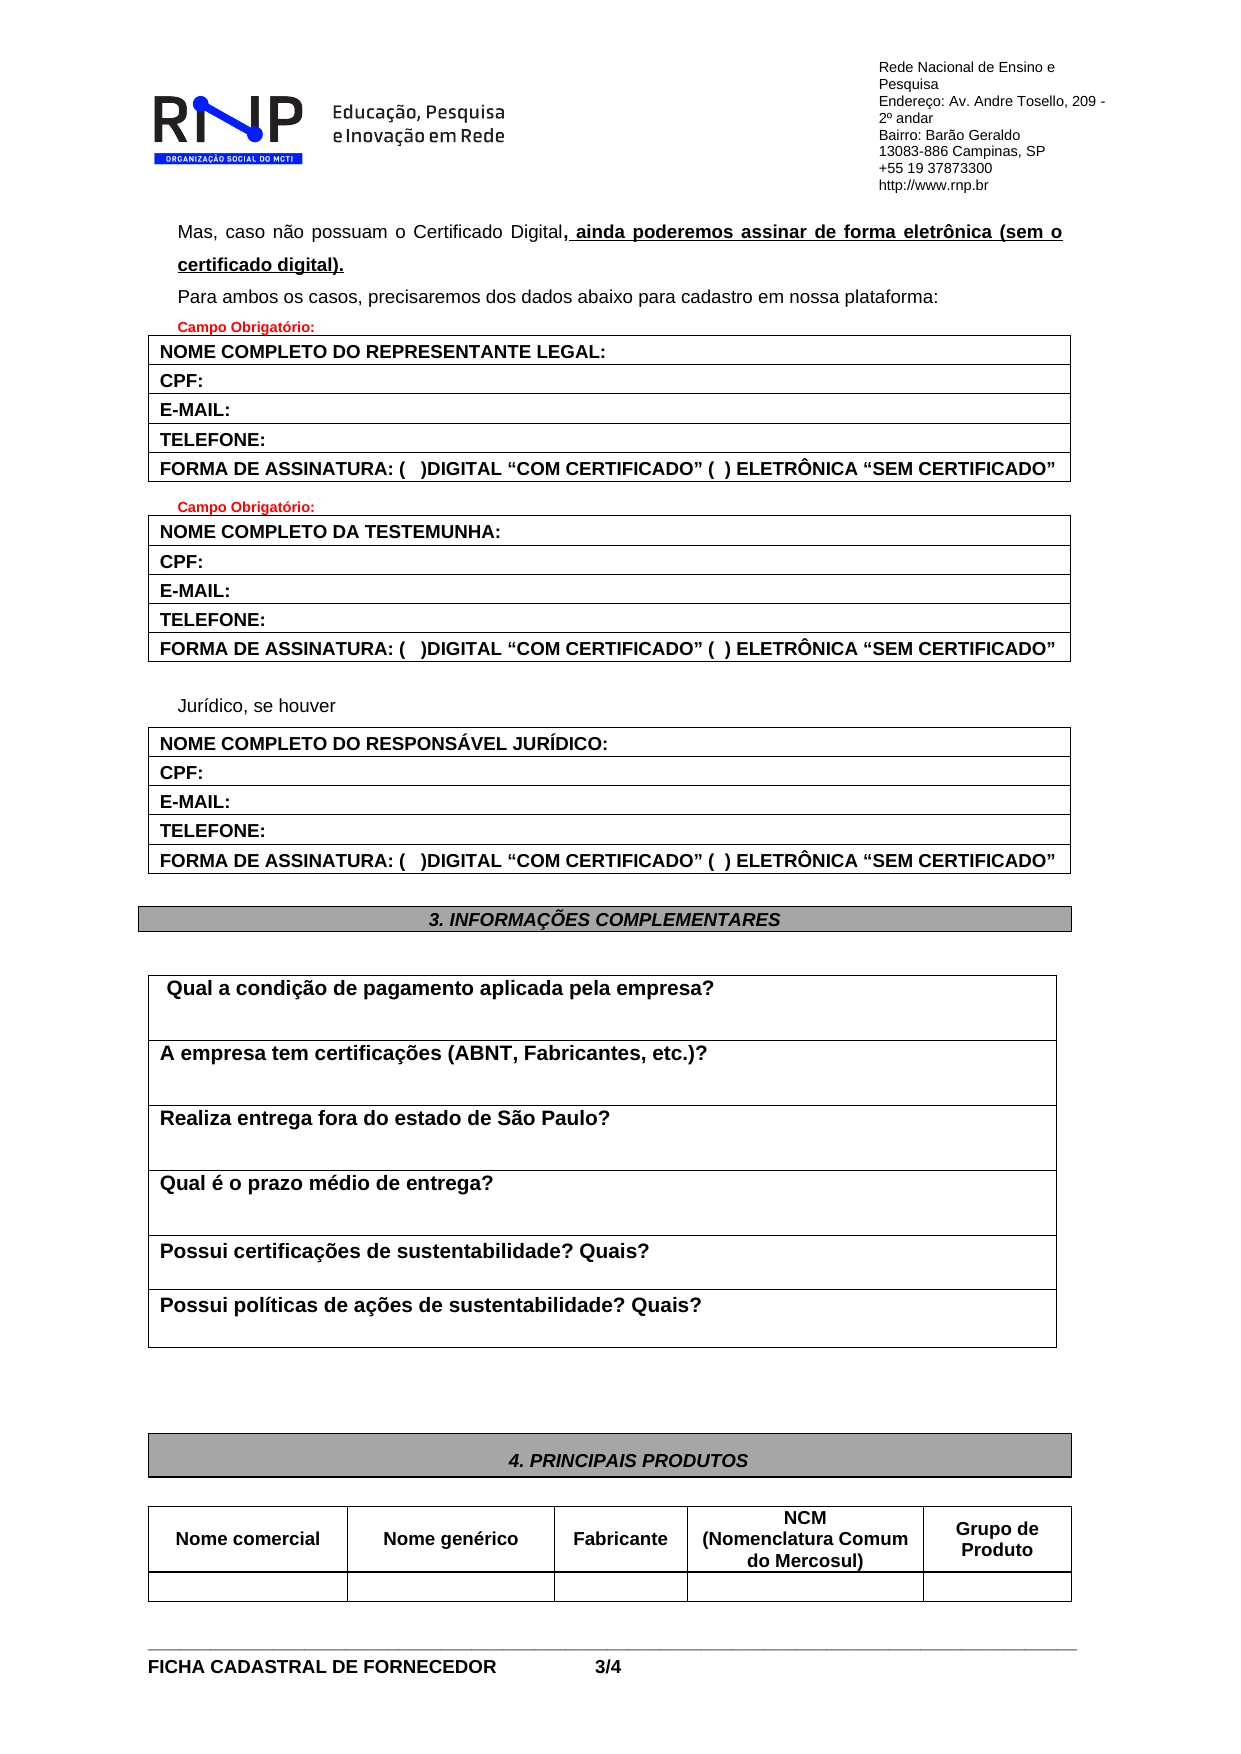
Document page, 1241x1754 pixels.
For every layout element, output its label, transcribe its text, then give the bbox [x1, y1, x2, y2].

table_header Fabricante [555, 1507, 687, 1571]
text 3. INFORMAÇÕES COMPLEMENTARES [139, 907, 1071, 931]
table_cell CPF: [149, 546, 1070, 574]
table_cell TELEFONE: [149, 815, 1070, 843]
table_cell FORMA DE ASSINATURA: ( )DIGITAL “COM CERTIFICADO” ( ) ELETRÔNICA “SEM CERTIFICADO” [149, 845, 1070, 873]
table_header NOME COMPLETO DA TESTEMUNHA: [149, 516, 1070, 544]
table_cell FORMA DE ASSINATURA: ( )DIGITAL “COM CERTIFICADO” ( ) ELETRÔNICA “SEM CERTIFICADO” [149, 453, 1070, 481]
table_cell FORMA DE ASSINATURA: ( )DIGITAL “COM CERTIFICADO” ( ) ELETRÔNICA “SEM CERTIFICADO” [149, 633, 1070, 661]
table_cell E-MAIL: [149, 394, 1070, 422]
table_cell E-MAIL: [149, 575, 1070, 603]
text Mas, caso não possuam o Certificado Digital, ainda poderemos assinar de forma eletrônica (sem o certificado digital). [177, 221, 1063, 275]
table_header NOME COMPLETO DO RESPONSÁVEL JURÍDICO: [149, 728, 1070, 756]
table_header Qual a condição de pagamento aplicada pela empresa? [149, 976, 1056, 1040]
table_cell TELEFONE: [149, 604, 1070, 632]
table_cell [924, 1573, 1071, 1601]
text Para ambos os casos, precisaremos dos dados abaixo para cadastro em nossa plataforma: [177, 286, 1063, 307]
table_header NCM (Nomenclatura Comum do Mercosul) [688, 1507, 923, 1571]
text Jurídico, se houver [177, 694, 1063, 716]
table_cell CPF: [149, 757, 1070, 785]
table_cell [149, 1573, 347, 1601]
table_header 4. PRINCIPAIS PRODUTOS [149, 1434, 1071, 1476]
table_header Grupo de Produto [924, 1507, 1071, 1571]
table_cell Possui certificações de sustentabilidade? Quais? [149, 1236, 1056, 1289]
text Campo Obrigatório: [177, 499, 1063, 515]
text Campo Obrigatório: [177, 318, 1063, 335]
table_cell [688, 1573, 923, 1601]
table_cell Realiza entrega fora do estado de São Paulo? [149, 1106, 1056, 1170]
table_cell [348, 1573, 554, 1601]
table_cell E-MAIL: [149, 786, 1070, 814]
table_header Nome genérico [348, 1507, 554, 1571]
table_cell CPF: [149, 365, 1070, 393]
picture [148, 87, 509, 170]
table_header NOME COMPLETO DO REPRESENTANTE LEGAL: [149, 336, 1070, 364]
table_cell A empresa tem certificações (ABNT, Fabricantes, etc.)? [149, 1041, 1056, 1105]
table_cell Possui políticas de ações de sustentabilidade? Quais? [149, 1290, 1056, 1347]
table_header Nome comercial [149, 1507, 347, 1571]
table_cell [555, 1573, 687, 1601]
table_cell TELEFONE: [149, 424, 1070, 452]
table_cell Qual é o prazo médio de entrega? [149, 1171, 1056, 1235]
